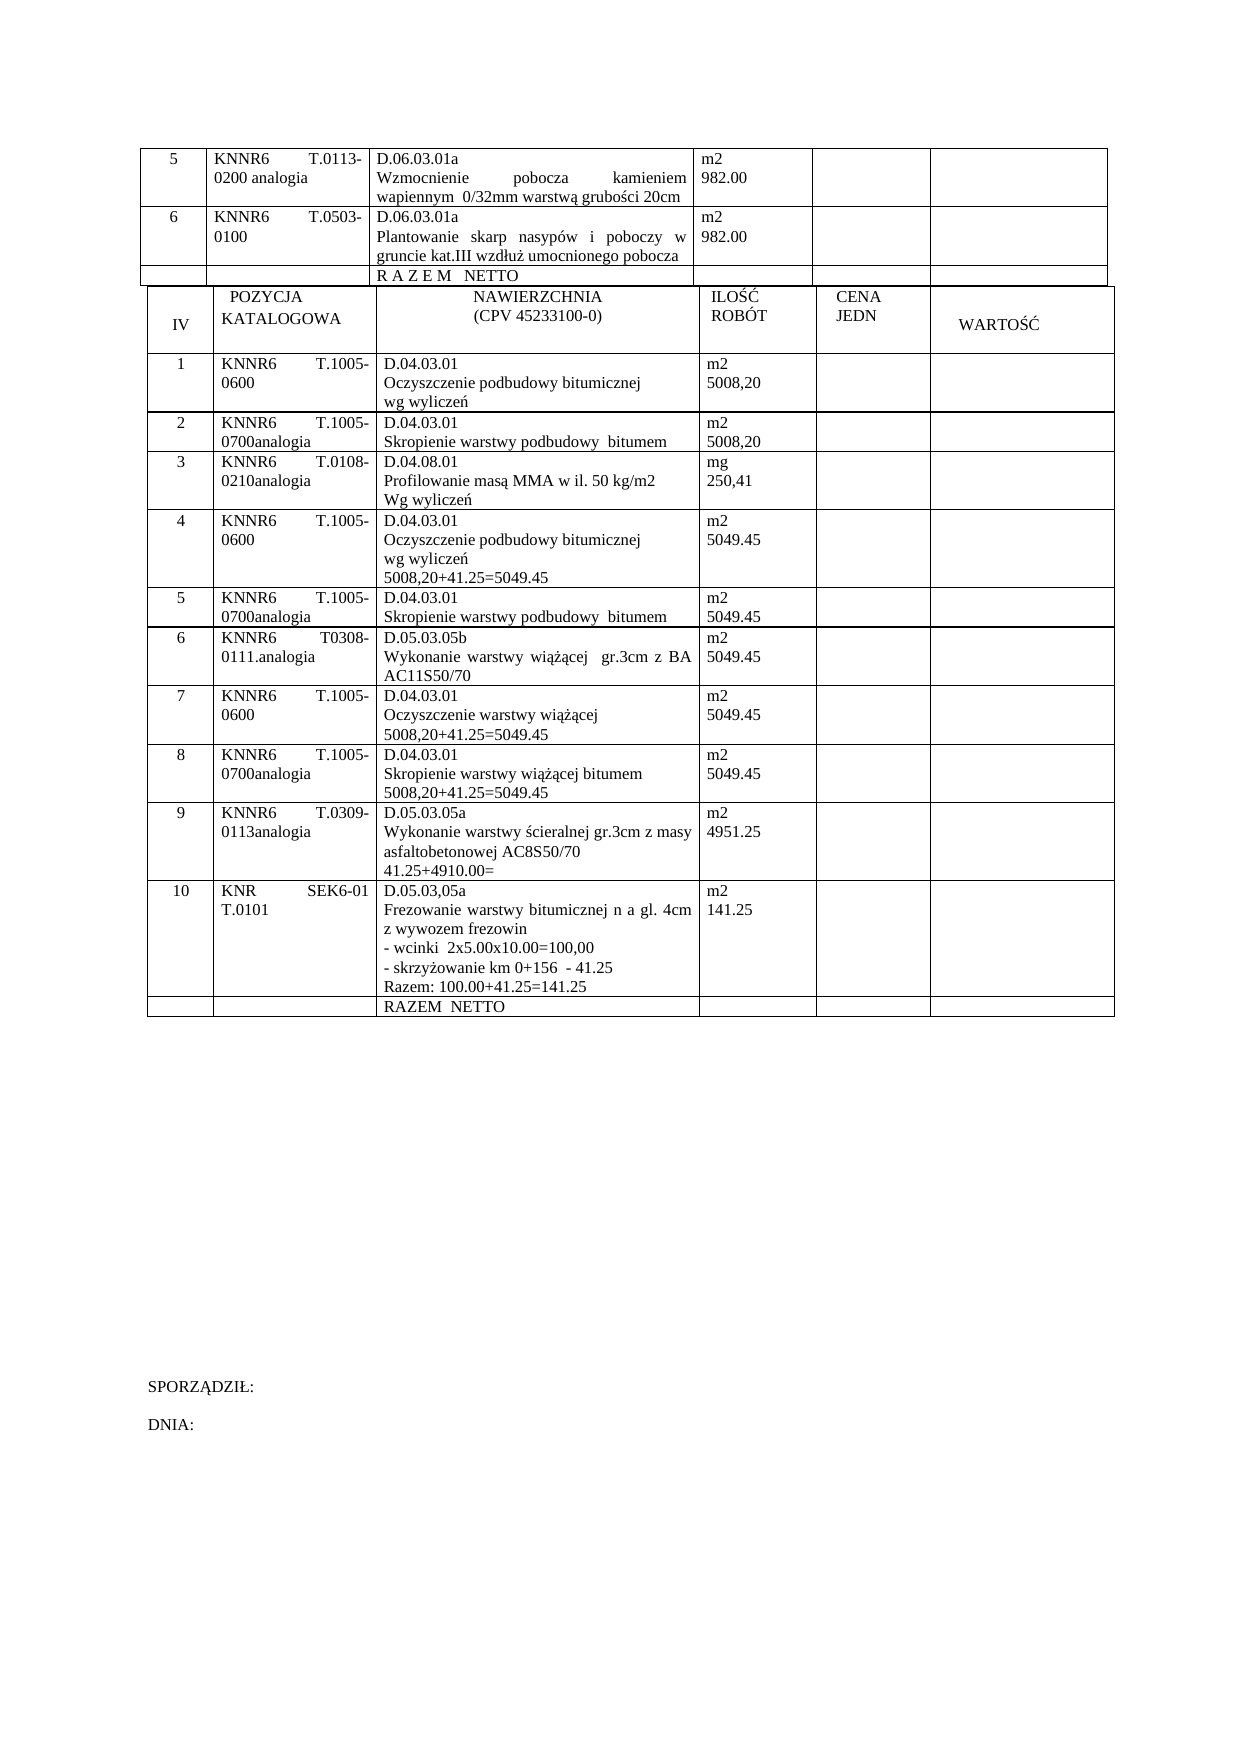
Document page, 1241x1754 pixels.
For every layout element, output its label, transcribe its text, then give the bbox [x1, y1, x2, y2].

table_cell m2 982.00 [694, 149, 812, 206]
table_cell KNNR6 T.1005-0700analogia [214, 588, 376, 626]
table_cell 4 [148, 510, 213, 587]
table_cell [931, 745, 1114, 802]
table_cell RAZEM NETTO [377, 997, 699, 1016]
table_cell D.05.03.05b Wykonanie warstwy wiążącej gr.3cm z BA AC11S50/70 [377, 628, 699, 685]
table_cell 10 [148, 881, 213, 996]
table_cell KNR SEK6-01 T.0101 [214, 881, 376, 996]
table_cell D.04.03.01 Oczyszczenie podbudowy bitumicznej wg wyliczeń [377, 354, 699, 411]
table_cell D.05.03.05a Wykonanie warstwy ścieralnej gr.3cm z masy asfaltobetonowej AC8S50/70 41.25+4910.00= [377, 803, 699, 880]
table_cell KNNR6 T.0503-0100 [207, 207, 369, 265]
table_cell [817, 588, 930, 626]
text SPORZĄDZIŁ: [148, 1377, 1093, 1396]
table_cell D.04.03.01 Skropienie warstwy podbudowy bitumem [377, 413, 699, 451]
table_cell [813, 207, 930, 265]
table_cell 6 [148, 628, 213, 685]
table_cell D.04.08.01 Profilowanie masą MMA w il. 50 kg/m2 Wg wyliczeń [377, 452, 699, 509]
table_cell [207, 266, 369, 285]
table_cell [817, 881, 930, 996]
table_cell [931, 452, 1114, 509]
table_cell [817, 452, 930, 509]
table_cell [931, 413, 1114, 451]
table_cell [817, 413, 930, 451]
table_cell m2 5049.45 [700, 628, 816, 685]
table_cell m2 5008,20 [700, 354, 816, 411]
table_cell 9 [148, 803, 213, 880]
table_cell [931, 149, 1107, 206]
table_cell [931, 803, 1114, 880]
table_cell R A Z E M NETTO [370, 266, 693, 285]
table_cell [931, 686, 1114, 743]
table_cell [817, 628, 930, 685]
table_cell m2 5049.45 [700, 588, 816, 626]
table_cell KNNR6 T.1005-0600 [214, 354, 376, 411]
table_cell KNNR6 T.0108-0210analogia [214, 452, 376, 509]
table_header WARTOŚĆ [931, 287, 1114, 353]
table_cell [931, 510, 1114, 587]
table_cell [931, 997, 1114, 1016]
table_cell m2 5008,20 [700, 413, 816, 451]
table_cell [817, 745, 930, 802]
table_cell [813, 149, 930, 206]
table_cell D.04.03.01 Oczyszczenie podbudowy bitumicznej wg wyliczeń 5008,20+41.25=5049.45 [377, 510, 699, 587]
table_cell 2 [148, 413, 213, 451]
table_header IV [148, 287, 213, 353]
table_cell KNNR6 T.0309-0113analogia [214, 803, 376, 880]
table_header CENA JEDN [817, 287, 930, 353]
table_cell 1 [148, 354, 213, 411]
table_cell [817, 997, 930, 1016]
table_cell 5 [141, 149, 206, 206]
table_cell D.04.03.01 Oczyszczenie warstwy wiążącej 5008,20+41.25=5049.45 [377, 686, 699, 743]
table_cell [813, 266, 930, 285]
table_cell 6 [141, 207, 206, 265]
table_cell D.06.03.01a Wzmocnienie pobocza kamieniem wapiennym 0/32mm warstwą grubości 20cm [370, 149, 693, 206]
table_cell [931, 354, 1114, 411]
table_cell [700, 997, 816, 1016]
table_cell [817, 686, 930, 743]
table_cell m2 5049.45 [700, 686, 816, 743]
table_cell 5 [148, 588, 213, 626]
table_header NAWIERZCHNIA (CPV 45233100-0) [377, 287, 699, 353]
table_cell [214, 997, 376, 1016]
table_cell KNNR6 T.0113-0200 analogia [207, 149, 369, 206]
table_cell m2 5049.45 [700, 745, 816, 802]
table_cell D.04.03.01 Skropienie warstwy podbudowy bitumem [377, 588, 699, 626]
table_cell D.06.03.01a Plantowanie skarp nasypów i poboczy w gruncie kat.III wzdłuż umocnionego pobocza [370, 207, 693, 265]
table_cell [931, 588, 1114, 626]
table_header POZYCJA KATALOGOWA [214, 287, 376, 353]
table_cell KNNR6 T.1005-0600 [214, 510, 376, 587]
table_cell 7 [148, 686, 213, 743]
text DNIA: [148, 1415, 1093, 1434]
table_cell [141, 266, 206, 285]
table_cell [931, 881, 1114, 996]
table_cell m2 5049.45 [700, 510, 816, 587]
table_cell KNNR6 T0308-0111.analogia [214, 628, 376, 685]
table_cell [694, 266, 812, 285]
table_cell 3 [148, 452, 213, 509]
table_cell [931, 207, 1107, 265]
table_cell m2 4951.25 [700, 803, 816, 880]
table_cell [817, 510, 930, 587]
table_cell [817, 354, 930, 411]
table_cell [817, 803, 930, 880]
table_cell KNNR6 T.1005-0700analogia [214, 413, 376, 451]
table_cell [931, 628, 1114, 685]
table_cell [931, 266, 1107, 285]
table_cell KNNR6 T.1005-0600 [214, 686, 376, 743]
table_cell mg 250,41 [700, 452, 816, 509]
table_header ILOŚĆ ROBÓT [700, 287, 816, 353]
table_cell D.04.03.01 Skropienie warstwy wiążącej bitumem 5008,20+41.25=5049.45 [377, 745, 699, 802]
table_cell m2 141.25 [700, 881, 816, 996]
table_cell 8 [148, 745, 213, 802]
table_cell KNNR6 T.1005-0700analogia [214, 745, 376, 802]
table_cell [148, 997, 213, 1016]
table_cell m2 982.00 [694, 207, 812, 265]
table_cell D.05.03,05a Frezowanie warstwy bitumicznej n a gl. 4cm z wywozem frezowin - wcinki 2x5.00x10.00=100,00 - skrzyżowanie km 0+156 - 41.25 Razem: 100.00+41.25=141.25 [377, 881, 699, 996]
